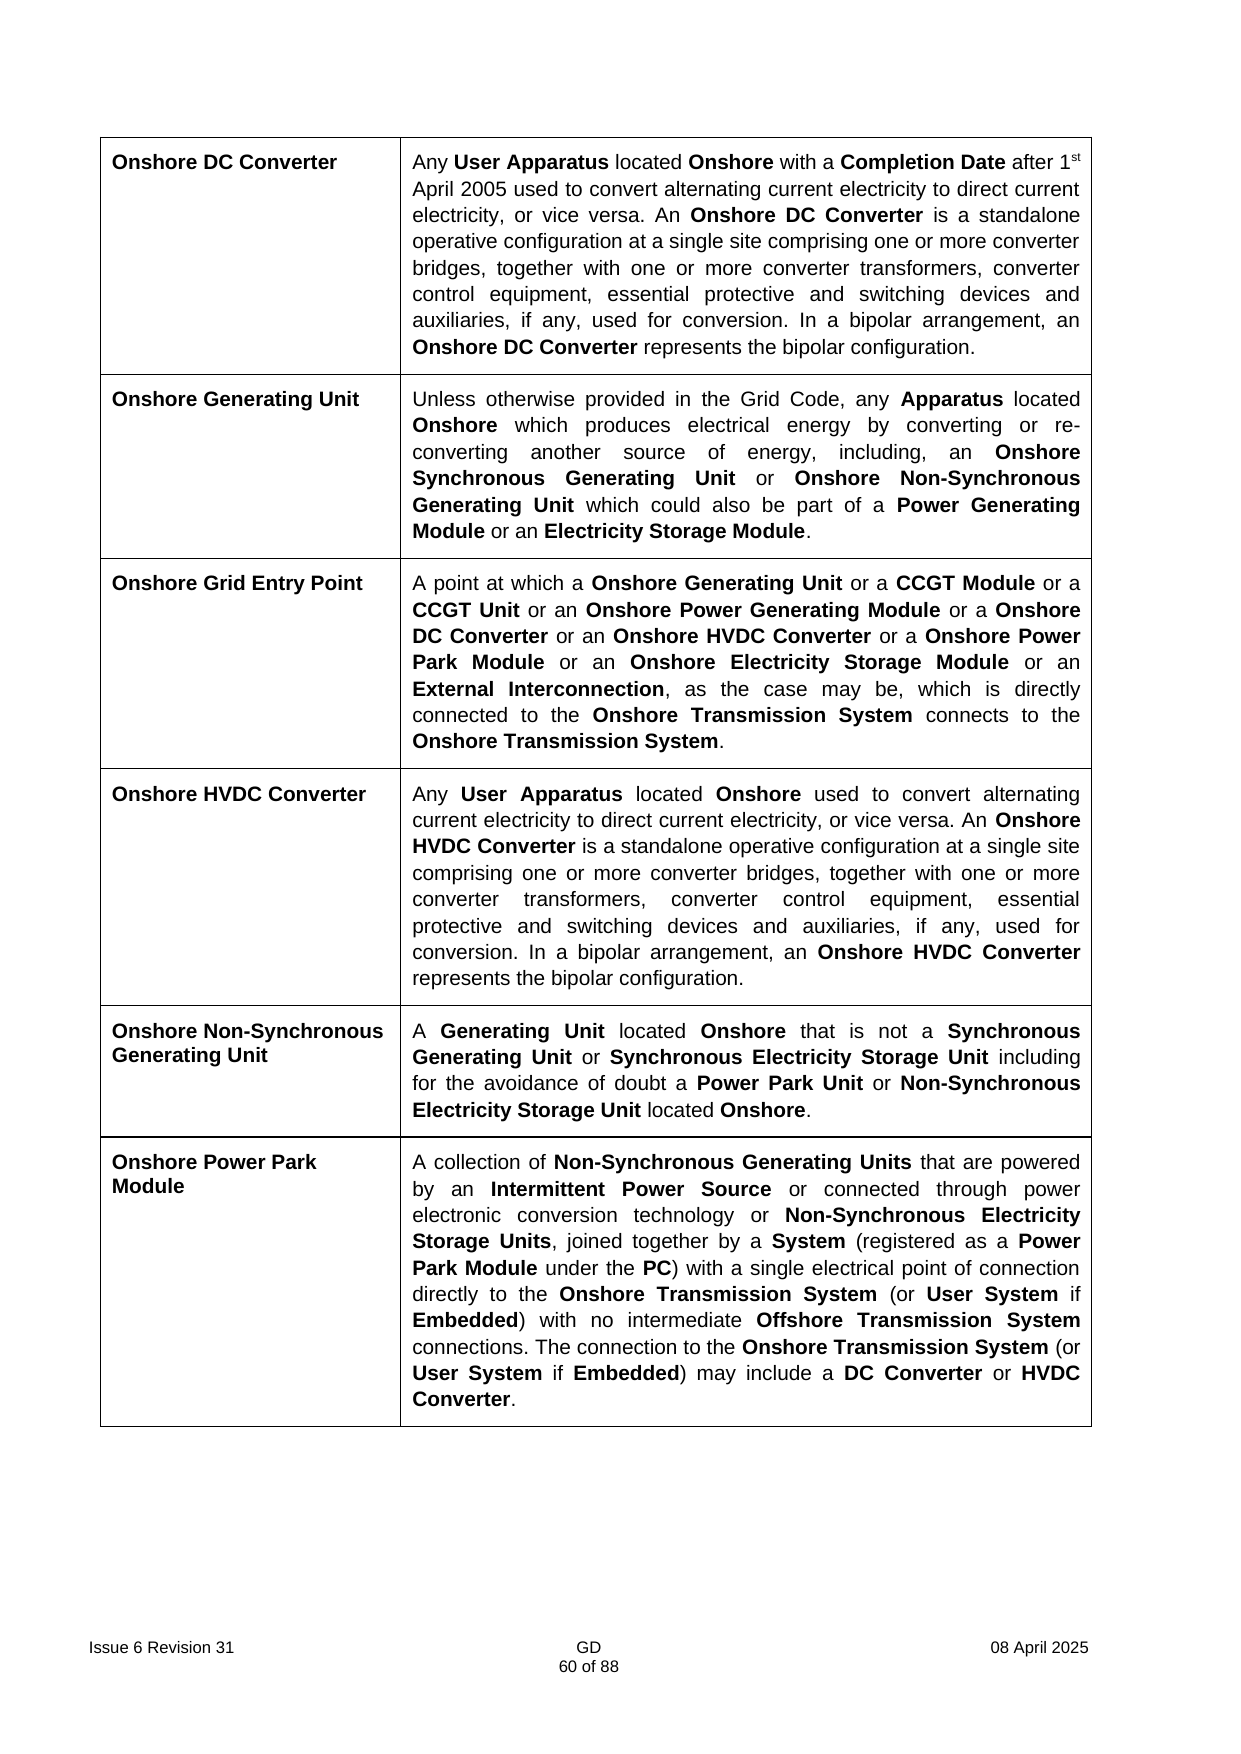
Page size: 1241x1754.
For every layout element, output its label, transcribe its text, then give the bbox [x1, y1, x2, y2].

table_cell Onshore Grid Entry Point [101, 559, 400, 768]
table_cell Onshore DC Converter [101, 138, 400, 373]
table_cell Onshore Non-Synchronous Generating Unit [101, 1006, 400, 1136]
table_cell Onshore Generating Unit [101, 375, 400, 558]
table_cell A point at which a Onshore Generating Unit or a CCGT Module or a CCGT Unit or an Onshore Power Generating Module or a Onshore DC Converter or an Onshore HVDC Converter or a Onshore Power Park Module or an Onshore Electricity Storage Module or an External Interconnection, as the case may be, which is directly connected to the Onshore Transmission System connects to the Onshore Transmission System. [401, 559, 1091, 768]
table_cell Onshore HVDC Converter [101, 769, 400, 1005]
table_cell Any User Apparatus located Onshore with a Completion Date after 1st April 2005 used to convert alternating current electricity to direct current electricity, or vice versa. An Onshore DC Converter is a standalone operative configuration at a single site comprising one or more converter bridges, together with one or more converter transformers, converter control equipment, essential protective and switching devices and auxiliaries, if any, used for conversion. In a bipolar arrangement, an Onshore DC Converter represents the bipolar configuration. [401, 138, 1091, 373]
table_cell Any User Apparatus located Onshore used to convert alternating current electricity to direct current electricity, or vice versa. An Onshore HVDC Converter is a standalone operative configuration at a single site comprising one or more converter bridges, together with one or more converter transformers, converter control equipment, essential protective and switching devices and auxiliaries, if any, used for conversion. In a bipolar arrangement, an Onshore HVDC Converter represents the bipolar configuration. [401, 769, 1091, 1005]
table_cell A Generating Unit located Onshore that is not a Synchronous Generating Unit or Synchronous Electricity Storage Unit including for the avoidance of doubt a Power Park Unit or Non-Synchronous Electricity Storage Unit located Onshore. [401, 1006, 1091, 1136]
table_cell A collection of Non-Synchronous Generating Units that are powered by an Intermittent Power Source or connected through power electronic conversion technology or Non-Synchronous Electricity Storage Units, joined together by a System (registered as a Power Park Module under the PC) with a single electrical point of connection directly to the Onshore Transmission System (or User System if Embedded) with no intermediate Offshore Transmission System connections. The connection to the Onshore Transmission System (or User System if Embedded) may include a DC Converter or HVDC Converter. [401, 1138, 1091, 1426]
table_cell Unless otherwise provided in the Grid Code, any Apparatus located Onshore which produces electrical energy by converting or re-converting another source of energy, including, an Onshore Synchronous Generating Unit or Onshore Non-Synchronous Generating Unit which could also be part of a Power Generating Module or an Electricity Storage Module. [401, 375, 1091, 558]
table_cell Onshore Power Park Module [101, 1138, 400, 1426]
